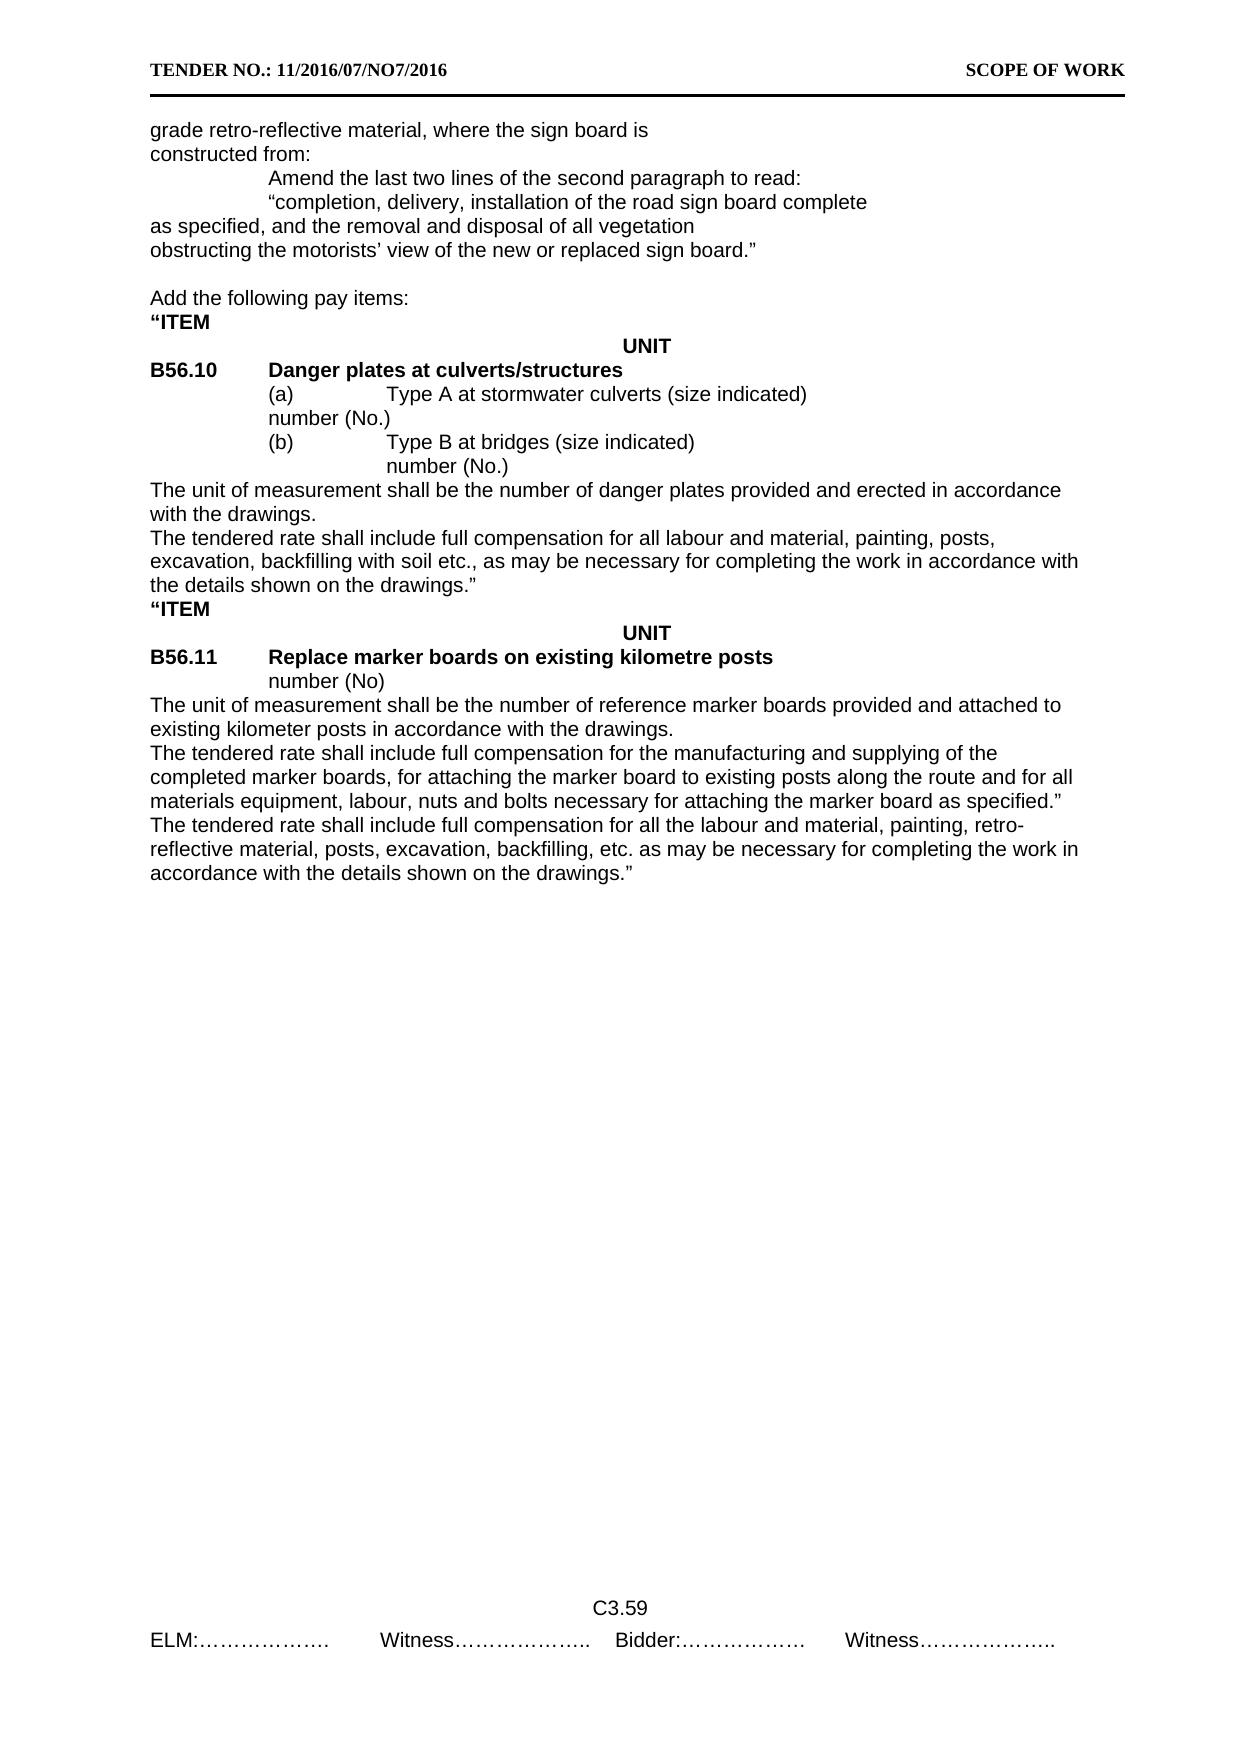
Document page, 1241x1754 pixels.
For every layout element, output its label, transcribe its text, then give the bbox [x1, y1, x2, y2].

text (b) Type B at bridges (size indicated) number (No.) [150, 429, 1090, 477]
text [150, 118, 1090, 166]
text B56.11 Replace marker boards on existing kilometre posts number (No) [150, 645, 1090, 693]
text (a) Type A at stormwater culverts (size indicated) number (No.) [150, 382, 1090, 429]
text The unit of measurement shall be the number of danger plates provided and erected in accordance with the drawings. [150, 477, 1090, 525]
text The tendered rate shall include full compensation for all the labour and material, painting, retro-reflective material, posts, excavation, backfilling, etc. as may be necessary for completing the work in accordance with the details shown on the drawings.” [150, 813, 1090, 885]
text B56.10 Danger plates at culverts/structures [150, 358, 1090, 382]
text The tendered rate shall include full compensation for the manufacturing and supplying of the completed marker boards, for attaching the marker board to existing posts along the route and for all materials equipment, labour, nuts and bolts necessary for attaching the marker board as specified.” [150, 741, 1090, 813]
text Amend the last two lines of the second paragraph to read: [150, 166, 1090, 190]
text The unit of measurement shall be the number of reference marker boards provided and attached to existing kilometer posts in accordance with the drawings. [150, 693, 1090, 741]
text “ITEM [150, 597, 1090, 645]
text The tendered rate shall include full compensation for all labour and material, painting, posts, excavation, backfilling with soil etc., as may be necessary for completing the work in accordance with the details shown on the drawings.” [150, 525, 1090, 597]
text “completion, delivery, installation of the road sign board complete as specified, and the removal and disposal of all vegetation obstructing the motorists’ view of the new or replaced sign board.” [150, 190, 1090, 262]
text “ITEM [150, 310, 1090, 358]
text Add the following pay items: [150, 286, 1090, 310]
